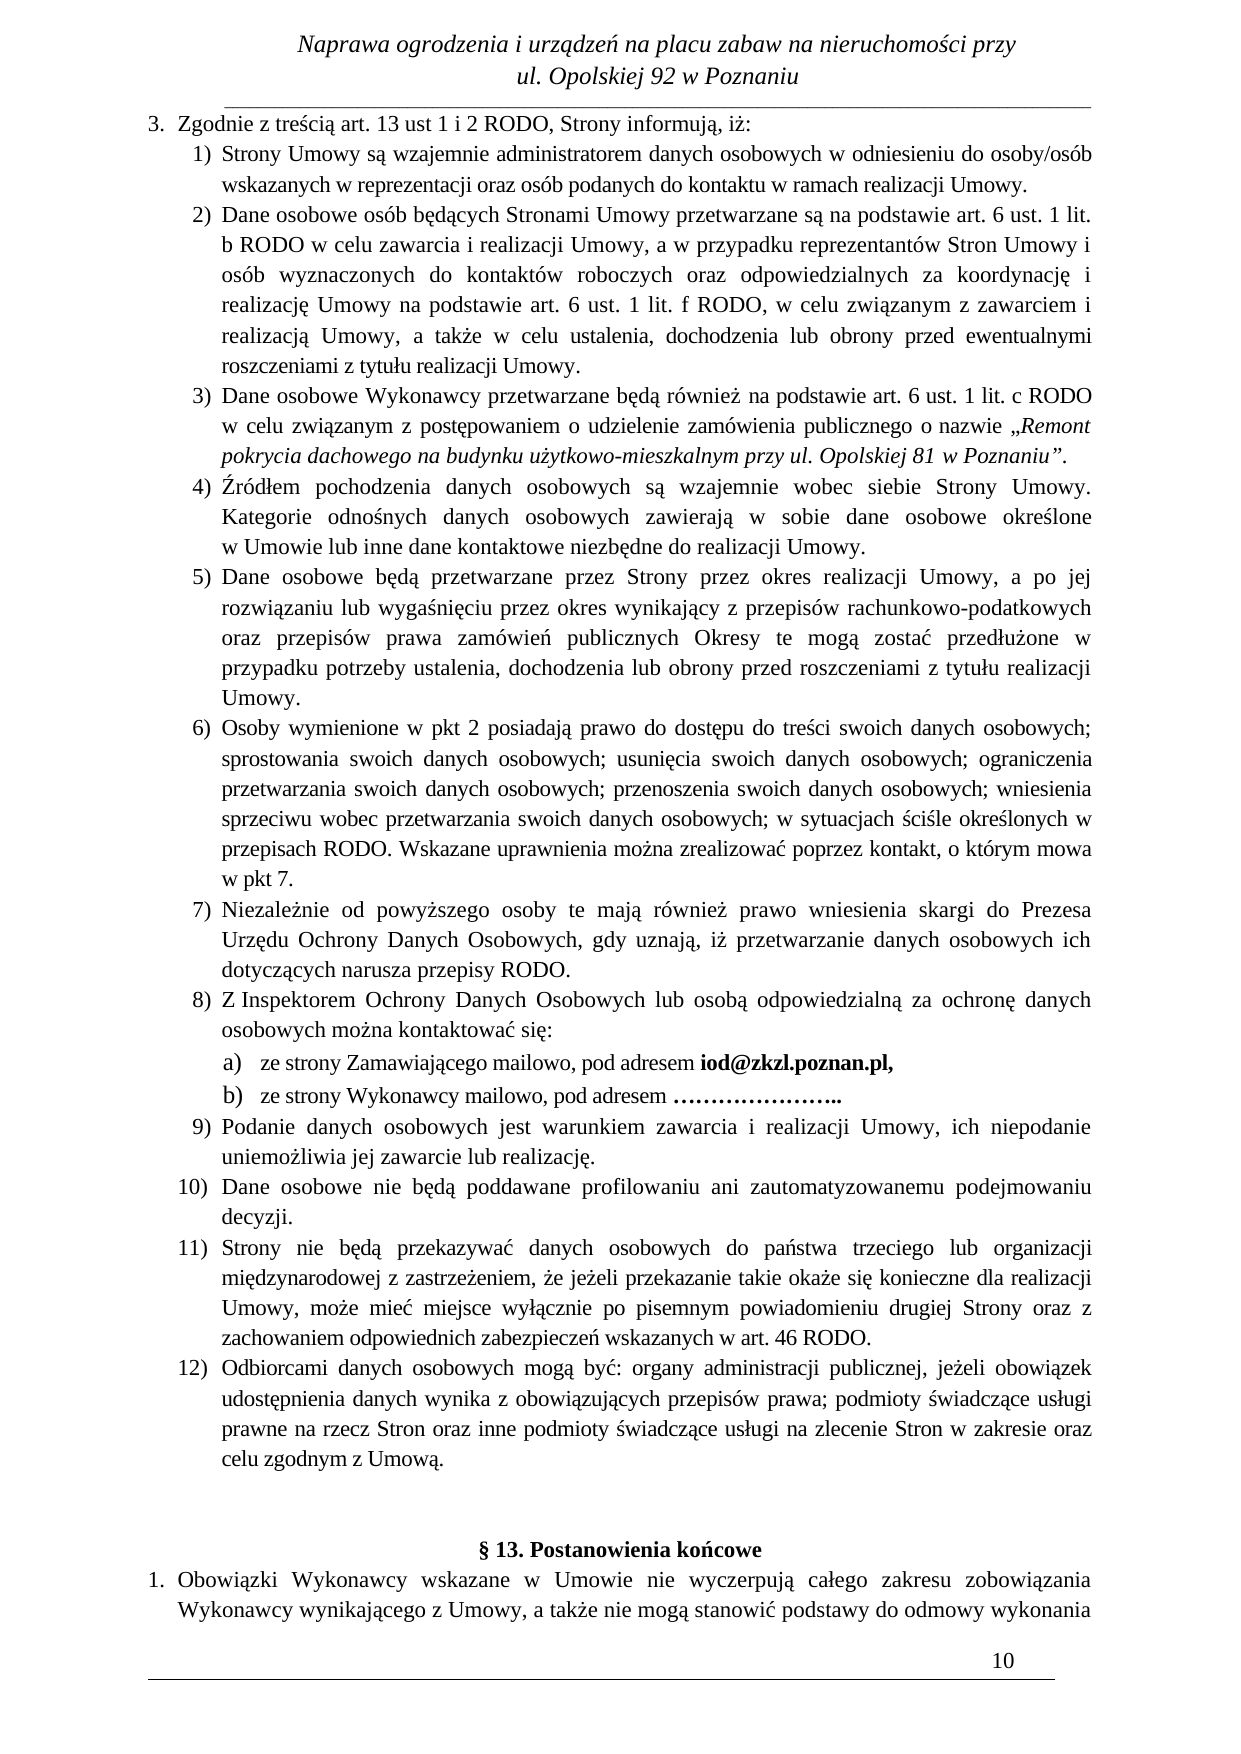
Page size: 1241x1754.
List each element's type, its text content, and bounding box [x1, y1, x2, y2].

list Odbiorcami danych osobowych mogą być: organy administracji publicznej, jeżeli obowiązek udostępnienia danych wynika z obowiązujących przepisów prawa; podmioty świadczące usługi prawne na rzecz Stron oraz inne podmioty świadczące usługi na zlecenie Stron w zakresie oraz celu zgodnym z Umową. [177, 1354, 1093, 1471]
text § 13. Postanowienia końcowe [148, 1536, 1093, 1562]
list Z Inspektorem Ochrony Danych Osobowych lub osobą odpowiedzialną za ochronę danych osobowych można kontaktować się: [192, 986, 1093, 1043]
list ze strony Wykonawcy mailowo, pod adresem ………………….. [223, 1080, 1093, 1108]
list Dane osobowe nie będą poddawane profilowaniu ani zautomatyzowanemu podejmowaniu decyzji. [177, 1173, 1093, 1230]
list Dane osobowe Wykonawcy przetwarzane będą również na podstawie art. 6 ust. 1 lit. c RODO w celu związanym z postępowaniem o udzielenie zamówienia publicznego o nazwie „Remont pokrycia dachowego na budynku użytkowo-mieszkalnym przy ul. Opolskiej 81 w Poznaniu”. [192, 382, 1093, 469]
list ze strony Zamawiającego mailowo, pod adresem iod@zkzl.poznan.pl, [223, 1047, 1093, 1075]
list Niezależnie od powyższego osoby te mają również prawo wniesienia skargi do Prezesa Urzędu Ochrony Danych Osobowych, gdy uznają, iż przetwarzanie danych osobowych ich dotyczących narusza przepisy RODO. [192, 896, 1093, 982]
list Podanie danych osobowych jest warunkiem zawarcia i realizacji Umowy, ich niepodanie uniemożliwia jej zawarcie lub realizację. [192, 1113, 1093, 1169]
list Dane osobowe osób będących Stronami Umowy przetwarzane są na podstawie art. 6 ust. 1 lit. b RODO w celu zawarcia i realizacji Umowy, a w przypadku reprezentantów Stron Umowy i osób wyznaczonych do kontaktów roboczych oraz odpowiedzialnych za koordynację i realizację Umowy na podstawie art. 6 ust. 1 lit. f RODO, w celu związanym z zawarciem i realizacją Umowy, a także w celu ustalenia, dochodzenia lub obrony przed ewentualnymi roszczeniami z tytułu realizacji Umowy. [192, 201, 1093, 378]
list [148, 1566, 1093, 1622]
list Dane osobowe będą przetwarzane przez Strony przez okres realizacji Umowy, a po jej rozwiązaniu lub wygaśnięciu przez okres wynikający z przepisów rachunkowo-podatkowych oraz przepisów prawa zamówień publicznych Okresy te mogą zostać przedłużone w przypadku potrzeby ustalenia, dochodzenia lub obrony przed roszczeniami z tytułu realizacji Umowy. [192, 563, 1093, 711]
list Osoby wymienione w pkt 2 posiadają prawo do dostępu do treści swoich danych osobowych; sprostowania swoich danych osobowych; usunięcia swoich danych osobowych; ograniczenia przetwarzania swoich danych osobowych; przenoszenia swoich danych osobowych; wniesienia sprzeciwu wobec przetwarzania swoich danych osobowych; w sytuacjach ściśle określonych w przepisach RODO. Wskazane uprawnienia można zrealizować poprzez kontakt, o którym mowa w pkt 7. [192, 714, 1093, 892]
list Strony nie będą przekazywać danych osobowych do państwa trzeciego lub organizacji międzynarodowej z zastrzeżeniem, że jeżeli przekazanie takie okaże się konieczne dla realizacji Umowy, może mieć miejsce wyłącznie po pisemnym powiadomieniu drugiej Strony oraz z zachowaniem odpowiednich zabezpieczeń wskazanych w art. 46 RODO. [177, 1233, 1093, 1351]
list Strony Umowy są wzajemnie administratorem danych osobowych w odniesieniu do osoby/osób wskazanych w reprezentacji oraz osób podanych do kontaktu w ramach realizacji Umowy. [192, 140, 1093, 197]
list Zgodnie z treścią art. 13 ust 1 i 2 RODO, Strony informują, iż: [148, 110, 1093, 137]
list Źródłem pochodzenia danych osobowych są wzajemnie wobec siebie Strony Umowy. Kategorie odnośnych danych osobowych zawierają w sobie dane osobowe określone w Umowie lub inne dane kontaktowe niezbędne do realizacji Umowy. [192, 473, 1093, 559]
